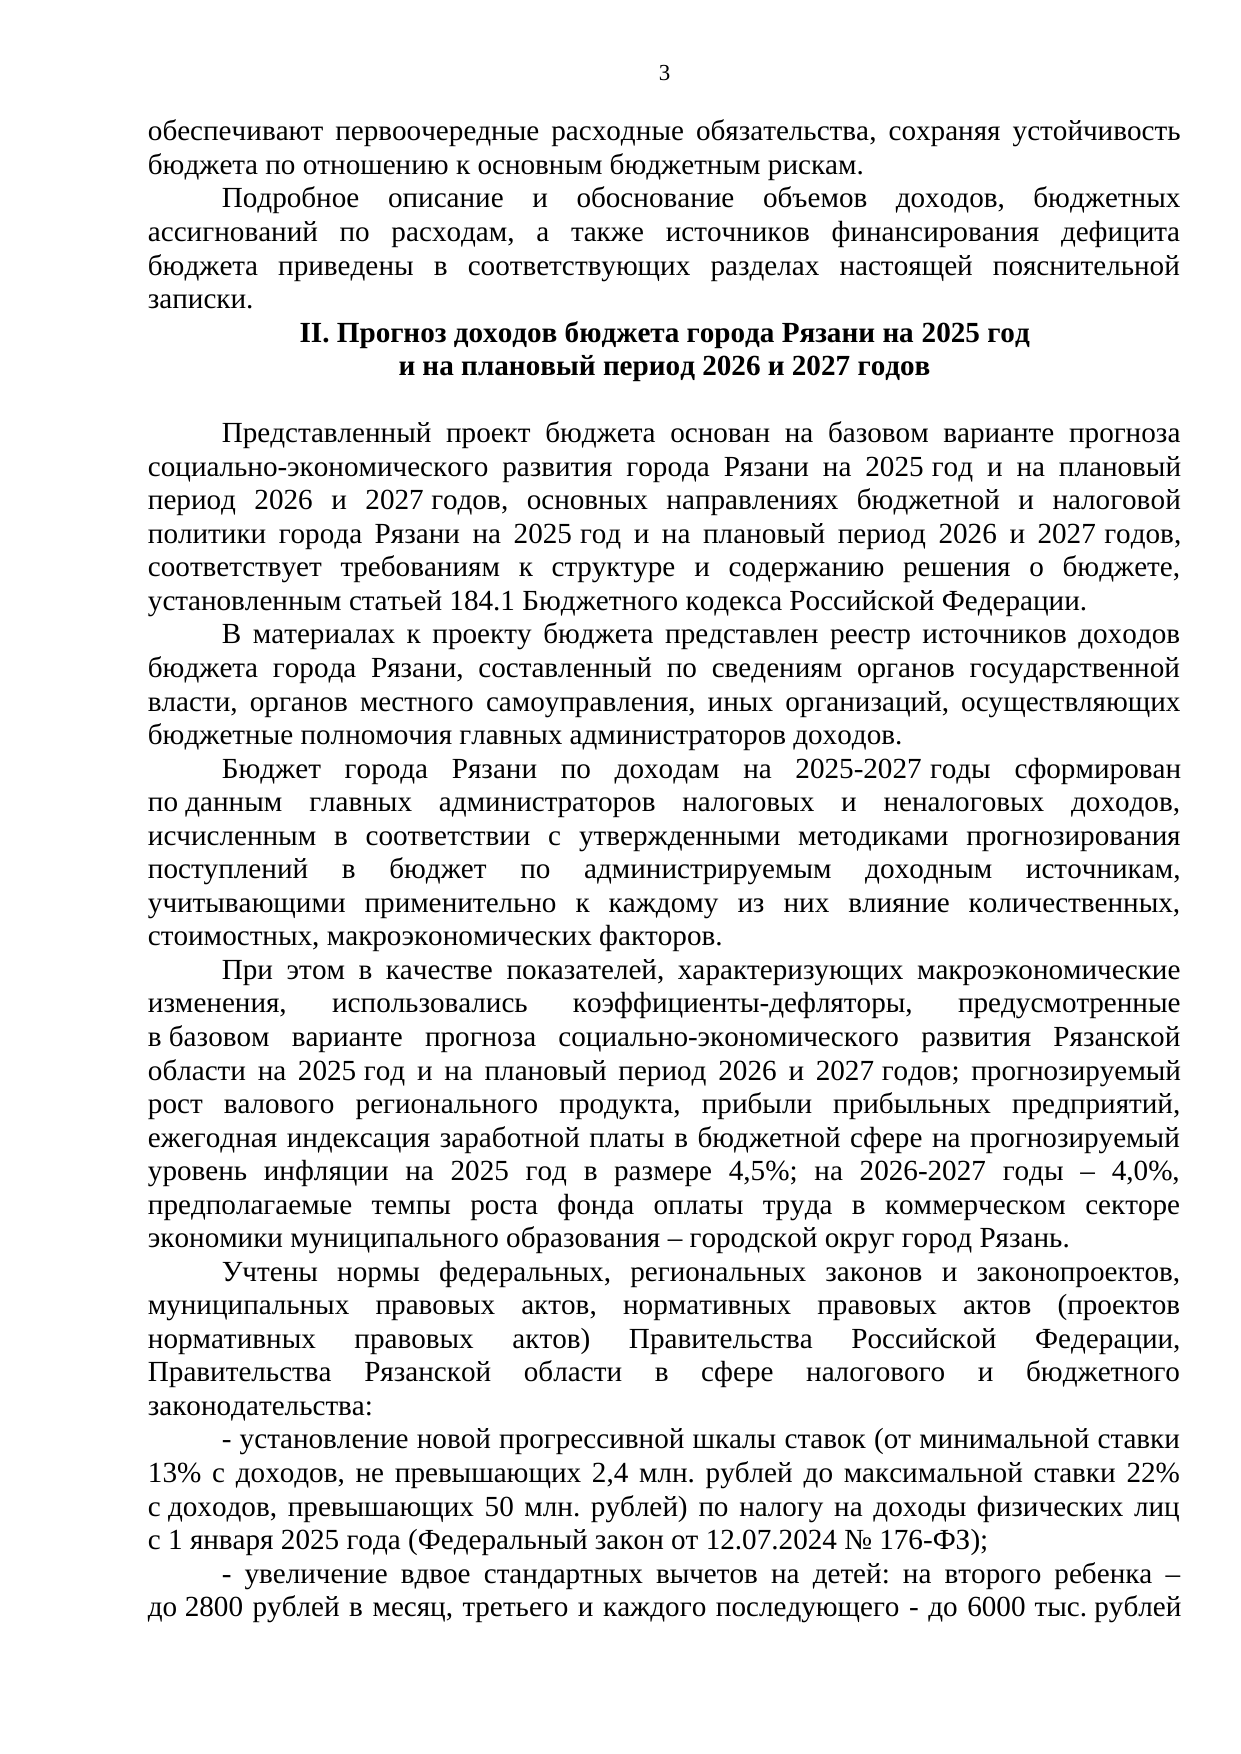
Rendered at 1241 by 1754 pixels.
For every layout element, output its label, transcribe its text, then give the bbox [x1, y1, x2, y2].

text и на плановый период 2026 и 2027 годов [148, 348, 1181, 382]
text Представленный проект бюджета основан на базовом варианте прогноза социально-экономического развития города Рязани на 2025 год и на плановый период 2026 и 2027 годов, основных направлениях бюджетной и налоговой политики города Рязани на 2025 год и на плановый период 2026 и 2027 годов, соответствует требованиям к структуре и содержанию решения о бюджете, установленным статьей 184.1 Бюджетного кодекса Российской Федерации. [148, 415, 1181, 617]
text II. Прогноз доходов бюджета города Рязани на 2025 год [148, 315, 1181, 348]
text Подробное описание и обоснование объемов доходов, бюджетных ассигнований по расходам, а также источников финансирования дефицита бюджета приведены в соответствующих разделах настоящей пояснительной записки. [148, 181, 1181, 315]
text Бюджет города Рязани по доходам на 2025-2027 годы сформирован по данным главных администраторов налоговых и неналоговых доходов, исчисленным в соответствии с утвержденными методиками прогнозирования поступлений в бюджет по администрируемым доходным источникам, учитывающими применительно к каждому из них влияние количественных, стоимостных, макроэкономических факторов. [148, 751, 1181, 952]
text Учтены нормы федеральных, региональных законов и законопроектов, муниципальных правовых актов, нормативных правовых актов (проектов нормативных правовых актов) Правительства Российской Федерации, Правительства Рязанской области в сфере налогового и бюджетного законодательства: [148, 1254, 1181, 1422]
text В материалах к проекту бюджета представлен реестр источников доходов бюджета города Рязани, составленный по сведениям органов государственной власти, органов местного самоуправления, иных организаций, осуществляющих бюджетные полномочия главных администраторов доходов. [148, 617, 1181, 751]
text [148, 1556, 1181, 1623]
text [148, 113, 1181, 181]
text При этом в качестве показателей, характеризующих макроэкономические изменения, использовались коэффициенты-дефляторы, предусмотренные в базовом варианте прогноза социально-экономического развития Рязанской области на 2025 год и на плановый период 2026 и 2027 годов; прогнозируемый рост валового регионального продукта, прибыли прибыльных предприятий, ежегодная индексация заработной платы в бюджетной сфере на прогнозируемый уровень инфляции на 2025 год в размере 4,5%; на 2026-2027 годы – 4,0%, предполагаемые темпы роста фонда оплаты труда в коммерческом секторе экономики муниципального образования – городской округ город Рязань. [148, 952, 1181, 1254]
text - установление новой прогрессивной шкалы ставок (от минимальной ставки 13% с доходов, не превышающих 2,4 млн. рублей до максимальной ставки 22% с доходов, превышающих 50 млн. рублей) по налогу на доходы физических лиц с 1 января 2025 года (Федеральный закон от 12.07.2024 № 176-ФЗ); [148, 1422, 1181, 1556]
